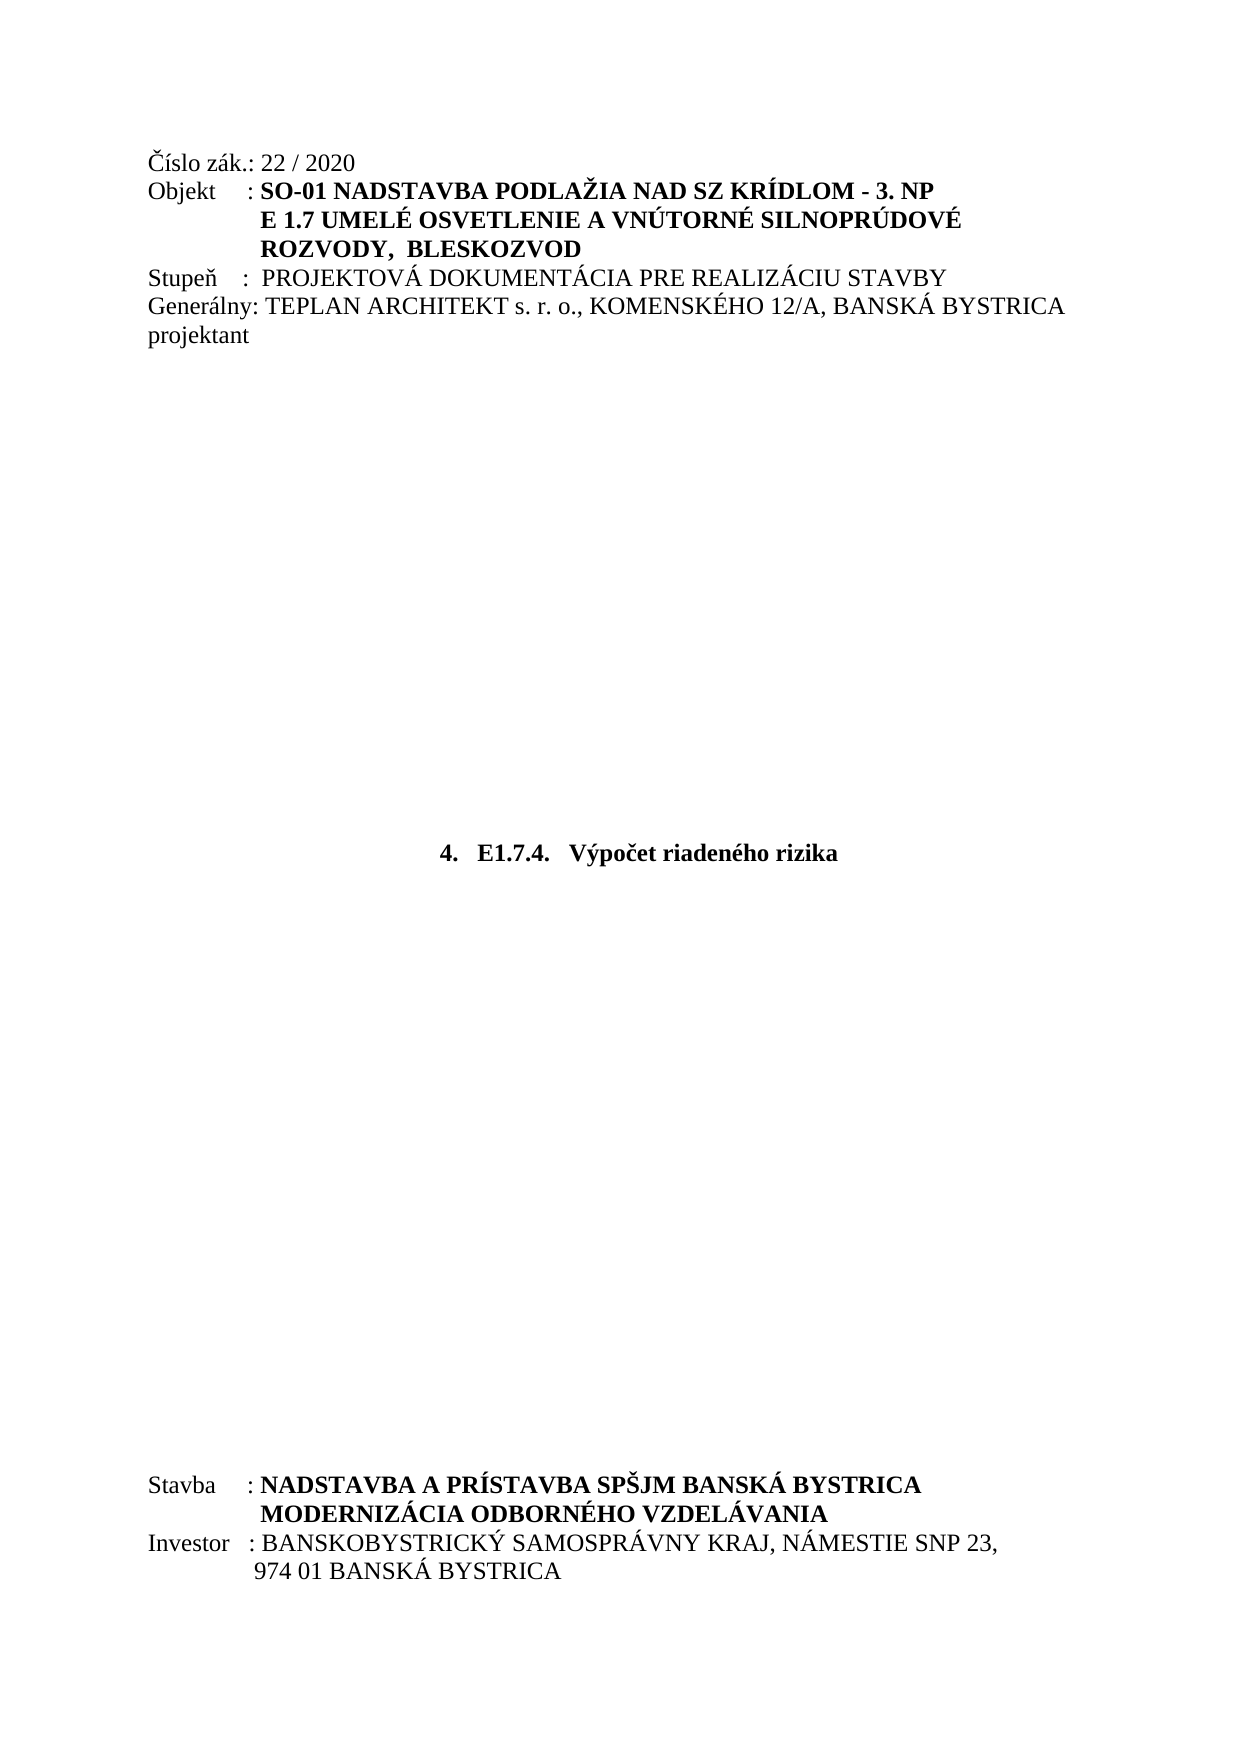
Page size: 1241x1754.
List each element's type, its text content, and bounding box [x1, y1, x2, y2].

text Stupeň : PROJEKTOVÁ DOKUMENTÁCIA PRE REALIZÁCIU STAVBY [148, 263, 1093, 291]
text Stavba : NADSTAVBA A PRÍSTAVBA SPŠJM BANSKÁ BYSTRICA [148, 1470, 1093, 1499]
text 974 01 BANSKÁ BYSTRICA [148, 1556, 1093, 1585]
text Číslo zák.: 22 / 2020 [148, 148, 1093, 176]
text Investor : BANSKOBYSTRICKÝ SAMOSPRÁVNY KRAJ, NÁMESTIE SNP 23, [148, 1528, 1093, 1556]
list E1.7.4. Výpočet riadeného rizika [185, 838, 1093, 866]
text Generálny: TEPLAN ARCHITEKT s. r. o., KOMENSKÉHO 12/A, BANSKÁ BYSTRICA [148, 291, 1093, 320]
text Objekt : SO-01 NADSTAVBA PODLAŽIA NAD SZ KRÍDLOM - 3. NP [148, 176, 1093, 205]
text E 1.7 UMELÉ OSVETLENIE A VNÚTORNÉ SILNOPRÚDOVÉ [148, 205, 1093, 234]
text MODERNIZÁCIA ODBORNÉHO VZDELÁVANIA [148, 1499, 1093, 1528]
text ROZVODY, BLESKOZVOD [148, 234, 1093, 263]
text projektant [148, 320, 1093, 349]
